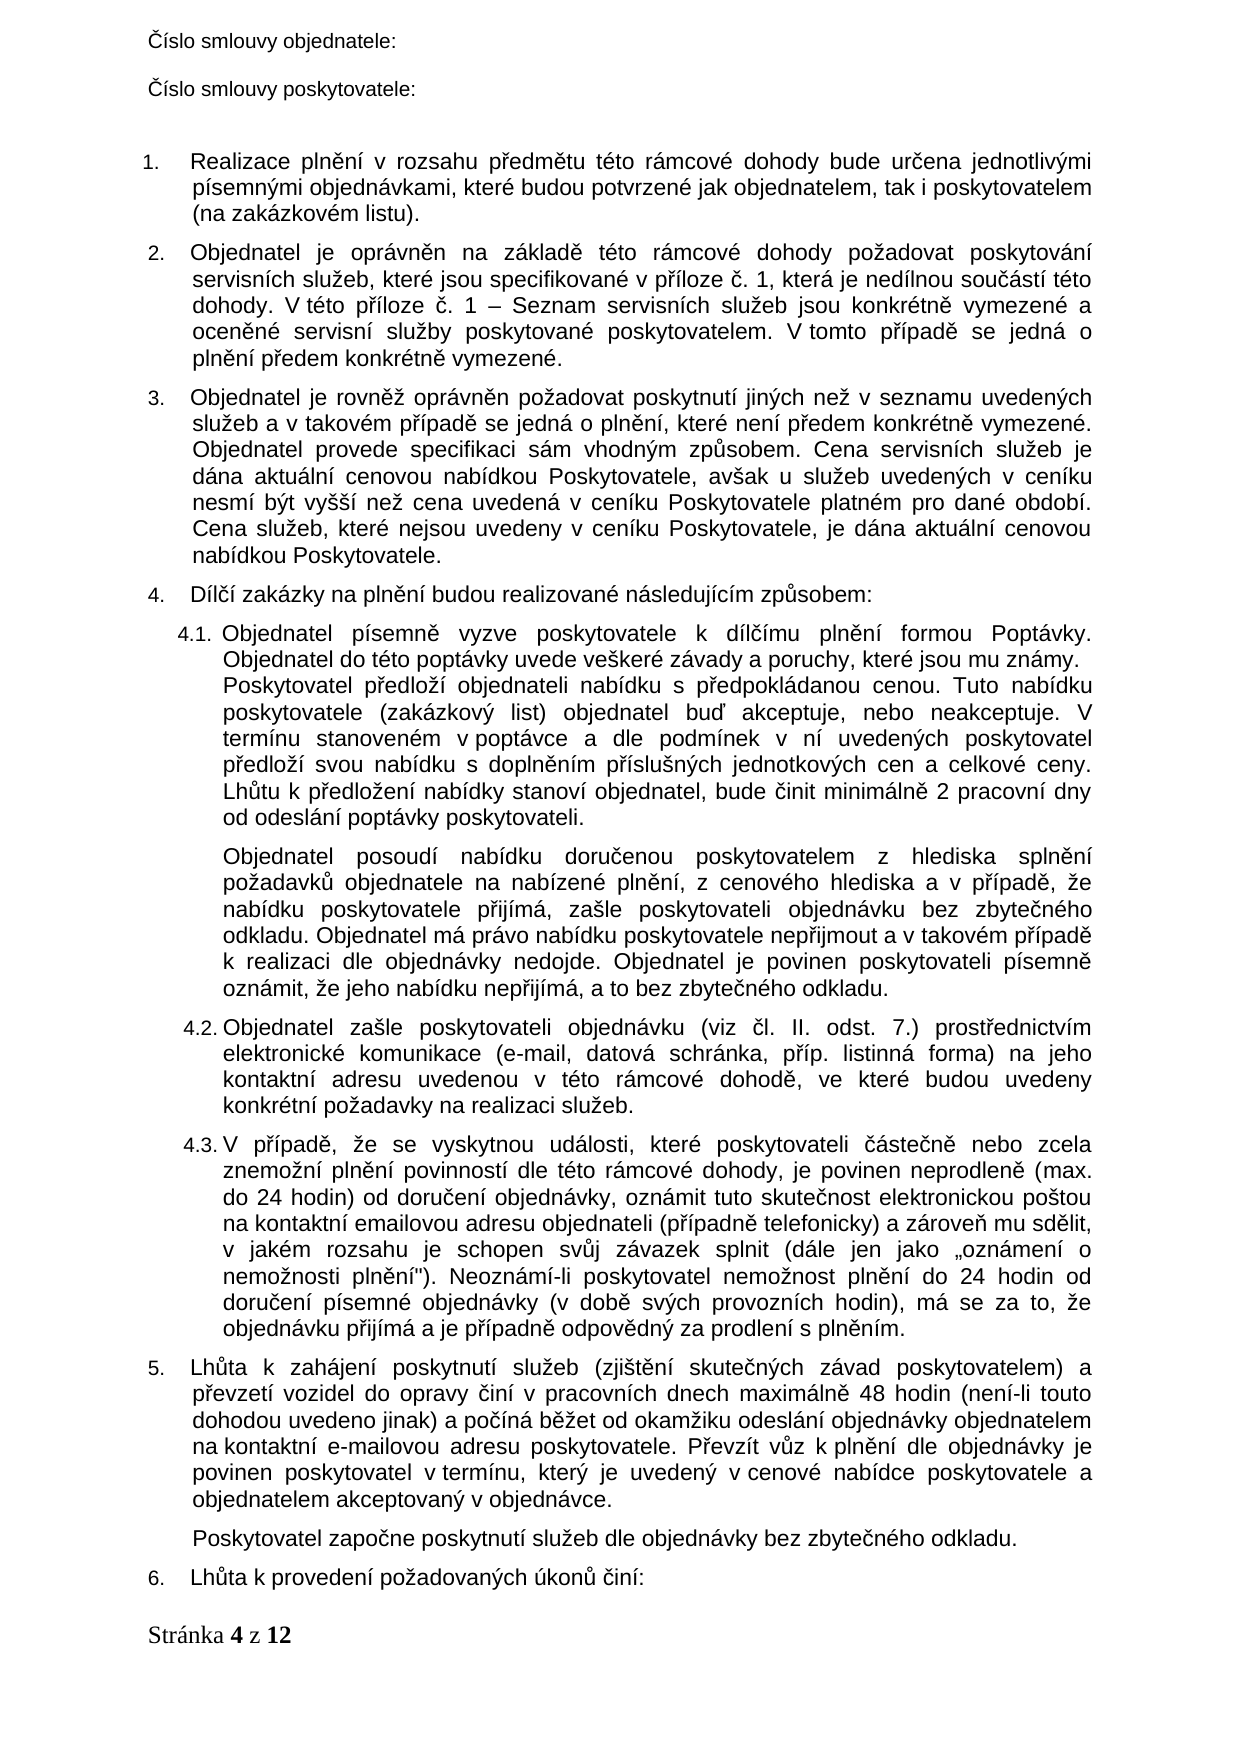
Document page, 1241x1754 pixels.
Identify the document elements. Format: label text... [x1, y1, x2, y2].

text Objednatel posoudí nabídku doručenou poskytovatelem z hlediska splnění požadavků objednatele na nabízené plnění, z cenového hlediska a v případě, že nabídku poskytovatele přijímá, zašle poskytovateli objednávku bez zbytečného odkladu. Objednatel má právo nabídku poskytovatele nepřijmout a v takovém případě k realizaci dle objednávky nedojde. Objednatel je povinen poskytovateli písemně oznámit, že jeho nabídku nepřijímá, a to bez zbytečného odkladu. [223, 843, 1092, 1001]
list Dílčí zakázky na plnění budou realizované následujícím způsobem: [148, 581, 1092, 607]
list V případě, že se vyskytnou události, které poskytovateli částečně nebo zcela znemožní plnění povinností dle této rámcové dohody, je povinen neprodleně (max. do 24 hodin) od doručení objednávky, oznámit tuto skutečnost elektronickou poštou na kontaktní emailovou adresu objednateli (případně telefonicky) a zároveň mu sdělit, v jakém rozsahu je schopen svůj závazek splnit (dále jen jako „oznámení o nemožnosti plnění"). Neoznámí-li poskytovatel nemožnost plnění do 24 hodin od doručení písemné objednávky (v době svých provozních hodin), má se za to, že objednávku přijímá a je případně odpovědný za prodlení s plněním. [183, 1131, 1092, 1342]
list Objednatel písemně vyzve poskytovatele k dílčímu plnění formou Poptávky. Objednatel do této poptávky uvede veškeré závady a poruchy, které jsou mu známy. [177, 619, 1092, 672]
list Realizace plnění v rozsahu předmětu této rámcové dohody bude určena jednotlivými písemnými objednávkami, které budou potvrzené jak objednatelem, tak i poskytovatelem (na zakázkovém listu). [142, 148, 1092, 227]
list Objednatel je rovněž oprávněn požadovat poskytnutí jiných než v seznamu uvedených služeb a v takovém případě se jedná o plnění, které není předem konkrétně vymezené. Objednatel provede specifikaci sám vhodným způsobem. Cena servisních služeb je dána aktuální cenovou nabídkou Poskytovatele, avšak u služeb uvedených v ceníku nesmí být vyšší než cena uvedená v ceníku Poskytovatele platném pro dané období. Cena služeb, které nejsou uvedeny v ceníku Poskytovatele, je dána aktuální cenovou nabídkou Poskytovatele. [148, 384, 1092, 568]
list Lhůta k provedení požadovaných úkonů činí: [148, 1564, 1092, 1591]
text Poskytovatel započne poskytnutí služeb dle objednávky bez zbytečného odkladu. [192, 1525, 1092, 1551]
text Poskytovatel předloží objednateli nabídku s předpokládanou cenou. Tuto nabídku poskytovatele (zakázkový list) objednatel buď akceptuje, nebo neakceptuje. V termínu stanoveném v poptávce a dle podmínek v ní uvedených poskytovatel předloží svou nabídku s doplněním příslušných jednotkových cen a celkové ceny. Lhůtu k předložení nabídky stanoví objednatel, bude činit minimálně 2 pracovní dny od odeslání poptávky poskytovateli. [223, 672, 1092, 830]
list Lhůta k zahájení poskytnutí služeb (zjištění skutečných závad poskytovatelem) a převzetí vozidel do opravy činí v pracovních dnech maximálně 48 hodin (není-li touto dohodou uvedeno jinak) a počíná běžet od okamžiku odeslání objednávky objednatelem na kontaktní e-mailovou adresu poskytovatele. Převzít vůz k plnění dle objednávky je povinen poskytovatel v termínu, který je uvedený v cenové nabídce poskytovatele a objednatelem akceptovaný v objednávce. [148, 1354, 1092, 1512]
list Objednatel zašle poskytovateli objednávku (viz čl. II. odst. 7.) prostřednictvím elektronické komunikace (e-mail, datová schránka, příp. listinná forma) na jeho kontaktní adresu uvedenou v této rámcové dohodě, ve které budou uvedeny konkrétní požadavky na realizaci služeb. [183, 1013, 1092, 1119]
list Objednatel je oprávněn na základě této rámcové dohody požadovat poskytování servisních služeb, které jsou specifikované v příloze č. 1, která je nedílnou součástí této dohody. V této příloze č. 1 – Seznam servisních služeb jsou konkrétně vymezené a oceněné servisní služby poskytované poskytovatelem. V tomto případě se jedná o plnění předem konkrétně vymezené. [148, 239, 1092, 371]
